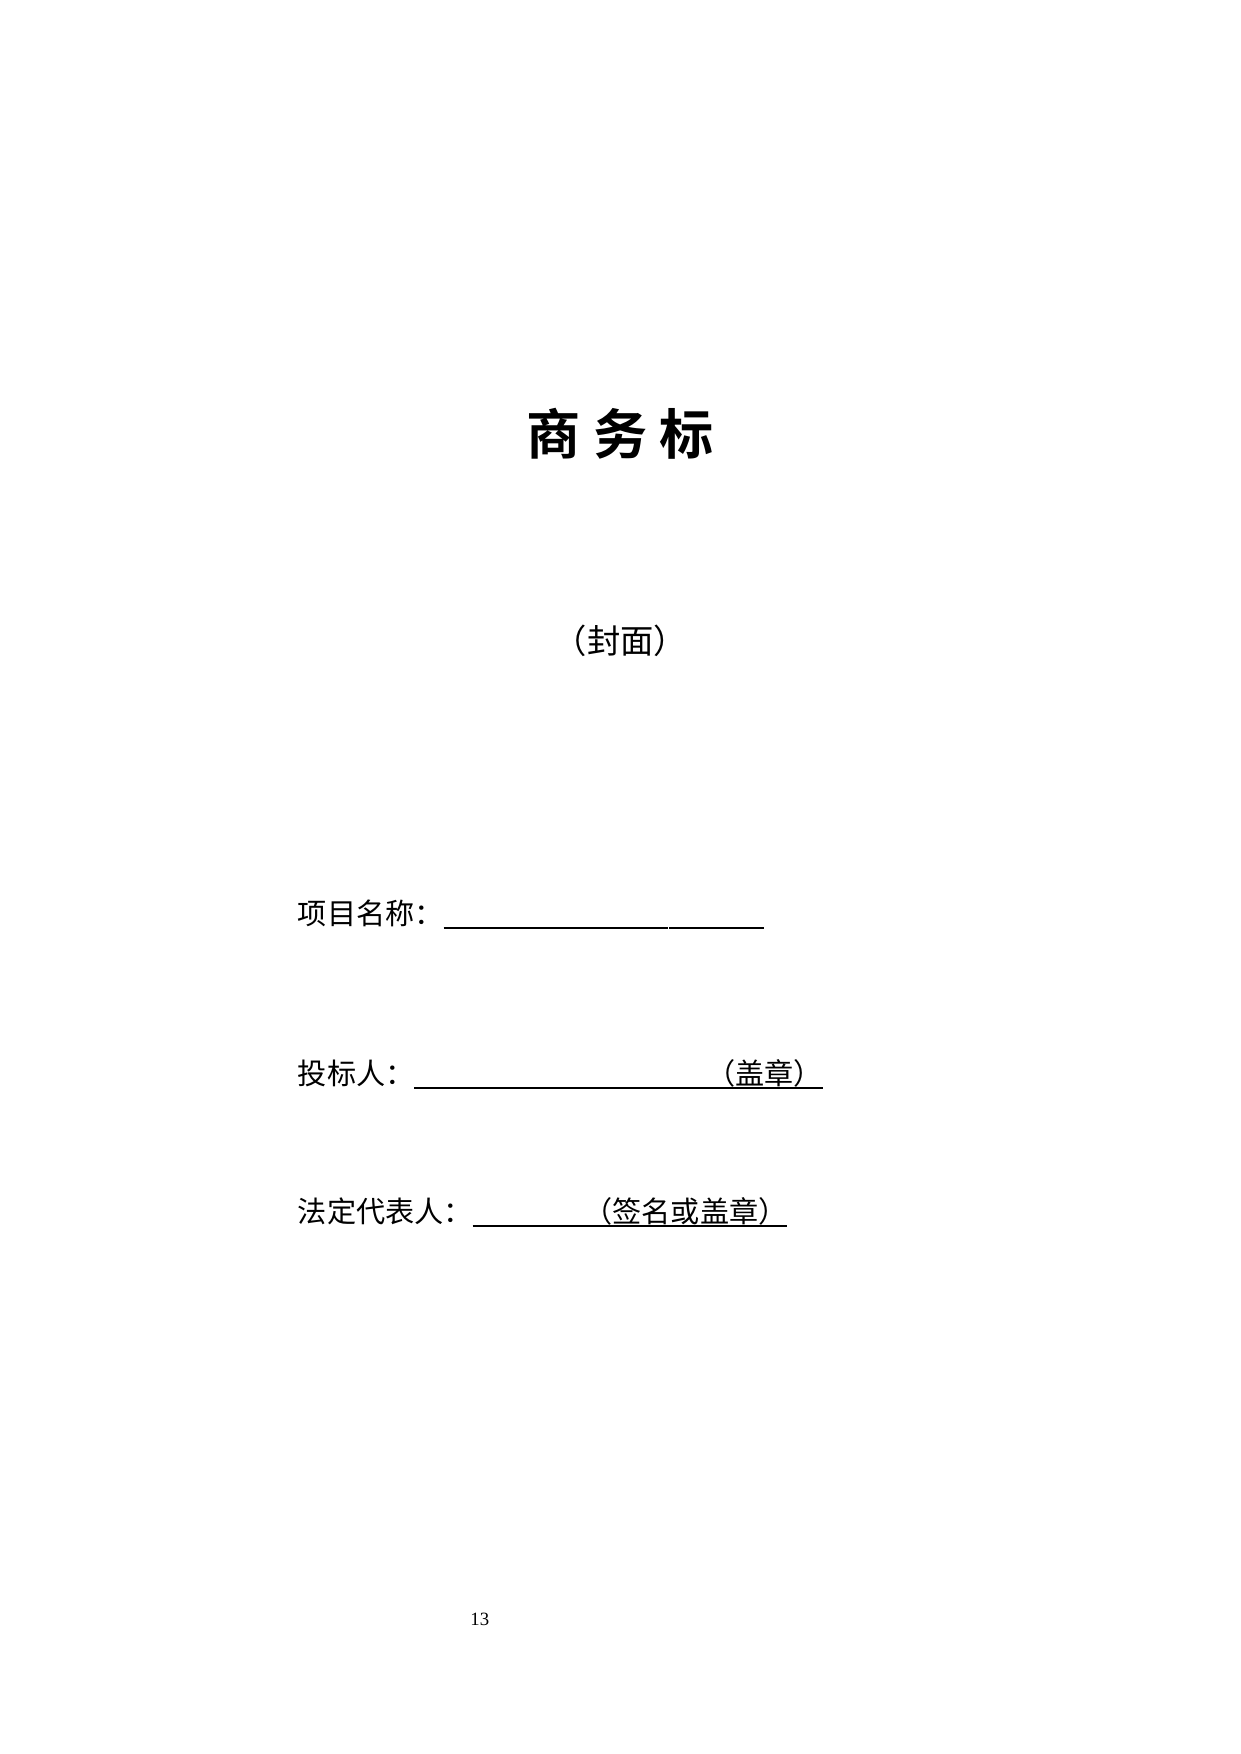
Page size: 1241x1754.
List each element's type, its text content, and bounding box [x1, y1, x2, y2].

text （封面） [187, 607, 1053, 672]
text 商 务 标 [187, 382, 1053, 480]
text 法定代表人： （签名或盖章） [187, 1178, 1053, 1243]
text 投标人： （盖章） [187, 1039, 1053, 1104]
text 项目名称： [187, 891, 1053, 933]
